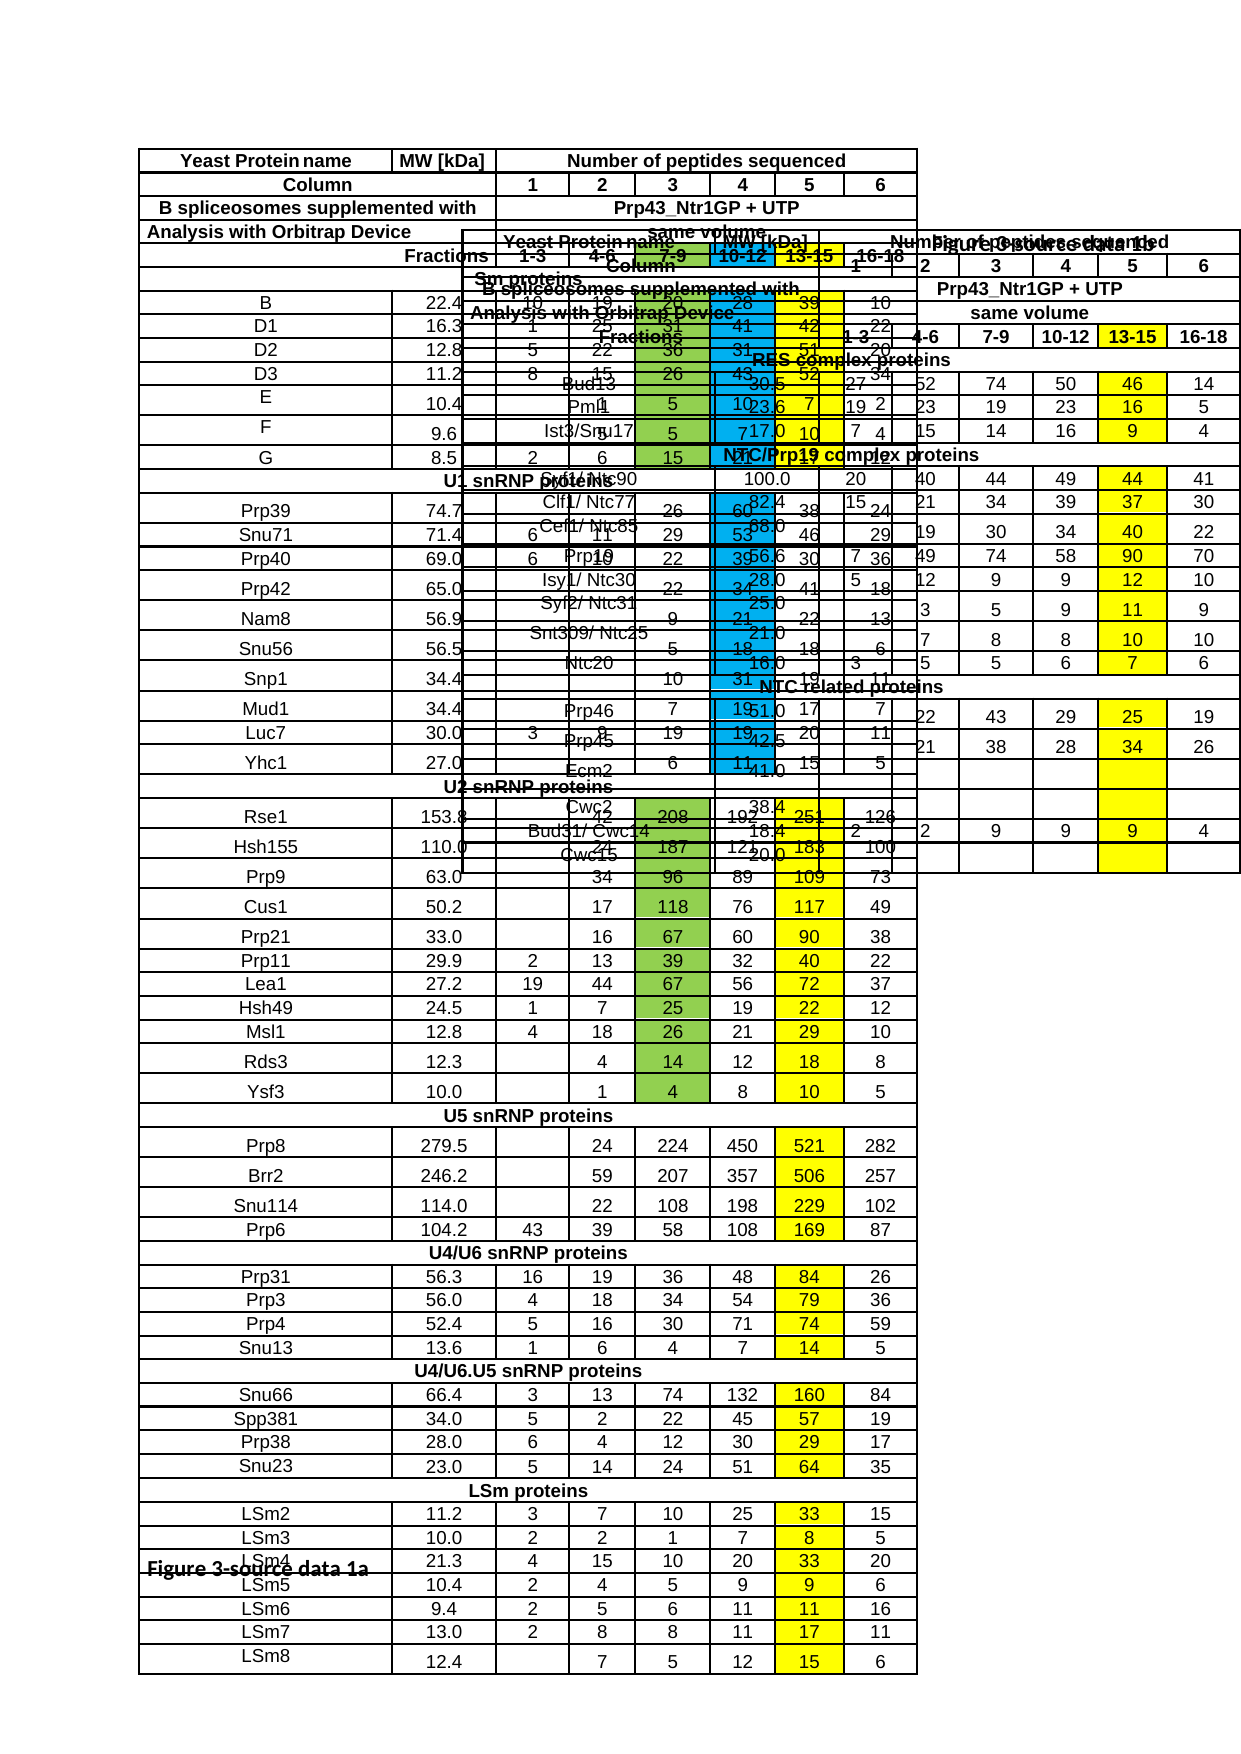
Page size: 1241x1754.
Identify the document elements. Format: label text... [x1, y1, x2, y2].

table_cell Pml1 [464, 396, 714, 418]
table_cell Snu56 [140, 631, 391, 659]
table_cell 7 [570, 997, 634, 1018]
table_cell 49 [1034, 467, 1097, 489]
table_cell 28.0 [716, 568, 818, 590]
table_cell Prp3 [140, 1289, 391, 1311]
table_cell 90 [1099, 545, 1166, 566]
table_cell 71 [711, 1313, 774, 1334]
table_cell 15 [845, 1503, 916, 1524]
table_cell 10 [636, 1550, 709, 1572]
table_cell 39 [570, 1218, 634, 1240]
table_cell [497, 889, 568, 917]
table_cell 6 [570, 1337, 634, 1358]
table_cell 20 [711, 1550, 774, 1572]
table_cell LSm3 [140, 1527, 391, 1548]
table_cell 59 [570, 1158, 634, 1186]
table_cell 52 [893, 373, 958, 394]
table_cell 44 [960, 467, 1032, 489]
table_cell 34 [570, 874, 634, 887]
table_cell 21.0 [716, 622, 818, 650]
table_cell Prp43_Ntr1GP + UTP [497, 197, 916, 219]
table_cell 37 [1099, 491, 1166, 512]
table_cell 14 [636, 1044, 709, 1072]
table_cell NTC related proteins [464, 676, 1239, 697]
table_cell 8 [845, 1044, 916, 1072]
table_cell LSm4 [140, 1550, 391, 1572]
table_cell 54 [711, 1289, 774, 1311]
table_cell 3 [820, 652, 891, 674]
table_cell 34.4 [393, 661, 461, 689]
table_cell 46 [1099, 373, 1166, 394]
table_cell 44 [1099, 467, 1166, 489]
table_cell 58 [636, 1218, 709, 1240]
table_cell [893, 790, 958, 818]
table_cell 65.0 [393, 571, 461, 599]
table_cell 6 [636, 1598, 709, 1619]
table_cell 30.5 [716, 373, 818, 394]
table_cell [893, 760, 958, 788]
table_cell 84 [845, 1384, 916, 1405]
table_cell 12.8 [393, 1021, 495, 1042]
table_cell 104.2 [393, 1218, 495, 1240]
table_cell 24.5 [393, 997, 495, 1018]
table_cell 25.0 [716, 592, 818, 620]
table_cell U4/U6 snRNP proteins [140, 1242, 916, 1263]
table_cell 9 [1168, 592, 1239, 620]
table_cell 9 [776, 1574, 843, 1596]
table_cell 41 [1168, 467, 1239, 489]
table_cell 4 [1034, 255, 1097, 276]
table_cell 5 [845, 1337, 916, 1358]
table_cell 22 [845, 950, 916, 971]
table_cell 50 [1034, 373, 1097, 394]
table_cell Prp40 [140, 548, 391, 569]
table_cell 8 [960, 622, 1032, 650]
table_cell 2 [570, 1527, 634, 1548]
table_cell 6 [1168, 652, 1239, 674]
table_cell 66.4 [393, 1384, 495, 1405]
table_cell Brr2 [140, 1158, 391, 1186]
table_cell 11.2 [393, 363, 461, 384]
table_cell 108 [711, 1218, 774, 1240]
table_cell 19 [1168, 700, 1239, 727]
table_cell Prp43_Ntr1GP + UTP [820, 278, 1239, 300]
table_cell 15 [820, 491, 891, 512]
table_cell 30 [1168, 491, 1239, 512]
table_cell 10-12 [1034, 325, 1097, 347]
table_cell [820, 700, 891, 727]
table_cell 357 [711, 1158, 774, 1186]
table_cell 58 [1034, 545, 1097, 566]
table_cell D2 [140, 339, 391, 361]
table_cell 34 [636, 1289, 709, 1311]
table_cell 42.5 [716, 730, 818, 758]
table_cell 14 [1168, 373, 1239, 394]
table_cell E [140, 386, 391, 414]
table_cell 3 [960, 255, 1032, 276]
table_cell 1 [636, 1527, 709, 1548]
table_cell [497, 1158, 568, 1186]
table_cell 38 [845, 920, 916, 947]
table_cell Prp46 [464, 700, 714, 727]
table_cell 169 [776, 1218, 843, 1240]
table_cell Cus1 [140, 889, 391, 917]
table_cell U5 snRNP proteins [140, 1104, 916, 1126]
table_cell 9.4 [393, 1598, 495, 1619]
table_cell [497, 1645, 568, 1673]
table_cell 2 [497, 1527, 568, 1548]
table_cell 132 [711, 1384, 774, 1405]
table_cell Bud31/ Cwc14 [464, 820, 714, 841]
table_cell 9 [1099, 820, 1166, 841]
table_cell 72 [776, 973, 843, 995]
table_cell 56 [711, 973, 774, 995]
table_cell 26 [845, 1266, 916, 1287]
table_cell LSm7 [140, 1621, 391, 1643]
table_cell 10 [776, 1074, 843, 1102]
table_cell D1 [140, 315, 391, 337]
table_cell 28.0 [393, 1431, 495, 1453]
table_cell Analysis with Orbitrap Device [464, 302, 818, 323]
table_cell 6 [845, 1574, 916, 1596]
table_cell 56.3 [393, 1266, 495, 1287]
table_cell 8 [636, 1621, 709, 1643]
table_cell 19 [570, 1266, 634, 1287]
table_cell 51 [711, 1455, 774, 1477]
table_cell 4 [497, 1021, 568, 1042]
table_cell 25 [1099, 700, 1166, 727]
table_cell 33 [776, 1550, 843, 1572]
table_cell 8 [711, 1074, 774, 1102]
table_cell [497, 1044, 568, 1072]
table_cell 7 [711, 1527, 774, 1548]
table_cell 70 [1168, 545, 1239, 566]
table_cell 5 [845, 1527, 916, 1548]
table_cell Isy1/ Ntc30 [464, 568, 714, 590]
table_cell 8 [570, 1621, 634, 1643]
table_cell 11 [845, 1621, 916, 1643]
table_cell 506 [776, 1158, 843, 1186]
table_cell [497, 1188, 568, 1216]
table_cell 76 [711, 889, 774, 917]
table_cell 74 [960, 545, 1032, 566]
table_cell [497, 920, 568, 947]
table_cell 14 [776, 1337, 843, 1358]
table_cell 35 [845, 1455, 916, 1477]
table_cell 102 [845, 1188, 916, 1216]
table_cell [960, 790, 1032, 818]
table_cell 16 [570, 1313, 634, 1334]
table_cell NTC/Prp19 complex proteins [464, 444, 1239, 465]
table_cell 9.6 [393, 416, 461, 444]
table_cell 68.0 [716, 515, 818, 543]
table_cell 3 [497, 1384, 568, 1405]
table_cell 229 [776, 1188, 843, 1216]
table_cell 41.0 [716, 760, 818, 788]
table_cell 74 [960, 373, 1032, 394]
table_cell 9 [1034, 820, 1097, 841]
table_cell 9 [960, 820, 1032, 841]
table_cell [1168, 760, 1239, 788]
table_cell 29 [776, 1021, 843, 1042]
table_cell [893, 844, 958, 872]
table_cell 74 [636, 1384, 709, 1405]
table_cell F [140, 416, 391, 444]
table_cell [1034, 844, 1097, 872]
table_cell 89 [711, 874, 774, 887]
table_cell [960, 844, 1032, 872]
table_cell 2 [570, 174, 634, 195]
table_cell 100.0 [716, 467, 818, 489]
table_cell 18 [570, 1289, 634, 1311]
table_cell 2 [497, 1574, 568, 1596]
table_cell [1099, 790, 1166, 818]
table_cell 1-3 [820, 325, 891, 347]
table_cell U1 snRNP proteins [140, 470, 461, 492]
table_cell LSm6 [140, 1598, 391, 1619]
table_cell Luc7 [140, 722, 391, 743]
table_cell 12 [893, 568, 958, 590]
table_cell 117 [776, 889, 843, 917]
table_cell 7 [570, 1645, 634, 1673]
table_cell Prp31 [140, 1266, 391, 1287]
table_cell 5 [776, 174, 843, 195]
table_cell 16.0 [716, 652, 818, 674]
table_cell Hsh49 [140, 997, 391, 1018]
table_cell 19 [960, 396, 1032, 418]
table_cell 59 [845, 1313, 916, 1334]
table_cell 198 [711, 1188, 774, 1216]
table_cell 60 [711, 920, 774, 947]
table_cell 109 [776, 874, 843, 887]
table_cell 22 [636, 1408, 709, 1429]
table_cell 2 [820, 820, 891, 841]
table_cell [820, 760, 891, 788]
table_cell Rds3 [140, 1044, 391, 1072]
table_cell Snu23 [140, 1455, 391, 1477]
table_cell D3 [140, 363, 391, 384]
table_cell Snu66 [140, 1384, 391, 1405]
table_cell 8.5 [393, 446, 461, 468]
table_header MW [kDa] [393, 150, 495, 171]
table_cell same volume [820, 302, 1239, 323]
table_cell 1 [570, 1074, 634, 1102]
table_cell 10.4 [393, 1574, 495, 1596]
table_cell 7 [893, 622, 958, 650]
table_cell 1 [820, 255, 891, 276]
table_cell 18.4 [716, 820, 818, 841]
table_cell 153.8 [393, 799, 461, 827]
table_cell 22.4 [393, 292, 461, 313]
table_cell 9 [711, 1574, 774, 1596]
table_cell 34.0 [393, 1408, 495, 1429]
table_cell Snu71 [140, 524, 391, 545]
table_cell 56.5 [393, 631, 461, 659]
table_cell Rse1 [140, 799, 391, 827]
table_cell RES complex proteins [464, 349, 1239, 371]
table_cell Cwc2 [464, 790, 714, 818]
table_cell 6 [497, 1431, 568, 1453]
table_cell Ecm2 [464, 760, 714, 788]
table_cell [1099, 760, 1166, 788]
table_cell 26 [636, 1021, 709, 1042]
table_cell 16 [845, 1598, 916, 1619]
table_cell 9 [1034, 568, 1097, 590]
table_cell [1168, 844, 1239, 872]
table_cell 6 [1168, 255, 1239, 276]
table_cell 30 [711, 1431, 774, 1453]
table_cell 30 [960, 515, 1032, 543]
table_cell 16 [1034, 420, 1097, 442]
table_cell 5 [636, 1645, 709, 1673]
table_cell 32 [711, 950, 774, 971]
table_cell 11 [711, 1598, 774, 1619]
table_cell 8 [776, 1527, 843, 1548]
table_cell 23 [1034, 396, 1097, 418]
table_cell Prp38 [140, 1431, 391, 1453]
table_cell Prp42 [140, 571, 391, 599]
table_cell [820, 515, 891, 543]
table_header Number of peptides sequenced [820, 231, 1239, 252]
table_cell 3 [893, 592, 958, 620]
table_cell 450 [711, 1128, 774, 1156]
table_cell 56.0 [393, 1289, 495, 1311]
table_cell Ist3/Snu17 [464, 420, 714, 442]
table_cell 4-6 [893, 325, 958, 347]
table_cell 13.6 [393, 1337, 495, 1358]
table_cell LSm proteins [140, 1479, 916, 1501]
table_cell 27 [820, 373, 891, 394]
table_cell 19 [820, 396, 891, 418]
table_cell 16 [1099, 396, 1166, 418]
table_header MW [kDa] [716, 231, 818, 252]
table_cell 25 [711, 1503, 774, 1524]
table_cell 12.3 [393, 1044, 495, 1072]
table_cell B spliceosomes supplemented with [140, 197, 495, 219]
table_cell 2 [893, 255, 958, 276]
table_cell 30.0 [393, 722, 461, 743]
table_cell 6 [845, 1645, 916, 1673]
table_cell Column [464, 255, 818, 276]
table_cell 257 [845, 1158, 916, 1186]
table_cell 7 [570, 1503, 634, 1524]
table_cell 64 [776, 1455, 843, 1477]
table_cell Prp4 [140, 1313, 391, 1334]
table_cell 10 [845, 1021, 916, 1042]
table_cell 43 [960, 700, 1032, 727]
table_cell 39 [636, 950, 709, 971]
table_cell [497, 1074, 568, 1102]
table_cell 12 [845, 997, 916, 1018]
table_cell 44 [570, 973, 634, 995]
table_cell Snt309/ Ntc25 [464, 622, 714, 650]
table_cell 49 [893, 545, 958, 566]
table_cell 11 [711, 1621, 774, 1643]
table_cell LSm8 [140, 1645, 391, 1673]
table_cell 84 [776, 1266, 843, 1287]
table_cell 4 [636, 1074, 709, 1102]
table_cell 10.0 [393, 1074, 495, 1102]
table_cell 52.4 [393, 1313, 495, 1334]
table_cell 110.0 [393, 829, 461, 857]
table_cell Cef1/ Ntc85 [464, 515, 714, 543]
table_cell 96 [636, 874, 709, 887]
table_cell Prp39 [140, 494, 391, 522]
table_cell 3 [497, 1503, 568, 1524]
table_cell 22 [776, 997, 843, 1018]
table_cell Snp1 [140, 661, 391, 689]
table_cell 4 [711, 174, 774, 195]
table_cell 7 [711, 1337, 774, 1358]
table_cell 33 [776, 1503, 843, 1524]
table_cell 1 [497, 174, 568, 195]
table_cell 15 [776, 1645, 843, 1673]
table_cell 246.2 [393, 1158, 495, 1186]
table_cell 34.4 [393, 692, 461, 719]
table_cell 12 [1099, 568, 1166, 590]
table_cell 34 [1099, 730, 1166, 758]
table_cell [820, 730, 891, 758]
table_cell 13-15 [1099, 325, 1166, 347]
table_cell 5 [820, 568, 891, 590]
table_cell 14 [960, 420, 1032, 442]
table_cell Hsh155 [140, 829, 391, 857]
table_cell 16.3 [393, 315, 461, 337]
table_cell Prp19 [464, 545, 714, 566]
table_cell 5 [497, 1455, 568, 1477]
table_header Number of peptides sequenced [497, 150, 916, 171]
table_cell 18 [570, 1021, 634, 1042]
table_cell 4 [1168, 820, 1239, 841]
table_cell 282 [845, 1128, 916, 1156]
table_cell 57 [776, 1408, 843, 1429]
table_cell 9 [1034, 592, 1097, 620]
table_cell 5 [1168, 396, 1239, 418]
table_cell 13.0 [393, 1621, 495, 1643]
table_cell U2 snRNP proteins [140, 775, 461, 797]
table_cell 10.0 [393, 1527, 495, 1548]
table_cell 24 [570, 1128, 634, 1156]
table_cell 27.2 [393, 973, 495, 995]
table_cell 2 [497, 950, 568, 971]
table_cell 13 [570, 950, 634, 971]
table_cell 10.4 [393, 386, 461, 414]
table_cell Syf2/ Ntc31 [464, 592, 714, 620]
table_cell [1034, 790, 1097, 818]
table_cell 4 [570, 1431, 634, 1453]
table_cell 5 [636, 1574, 709, 1596]
table_cell 45 [711, 1408, 774, 1429]
table_cell 20 [820, 467, 891, 489]
table_cell 13 [570, 1384, 634, 1405]
table_cell 22 [1168, 515, 1239, 543]
table_cell 15 [893, 420, 958, 442]
table_cell 29 [776, 1431, 843, 1453]
table_cell Msl1 [140, 1021, 391, 1042]
table_cell 74 [776, 1313, 843, 1334]
table_cell [820, 844, 891, 872]
table_cell 22 [893, 700, 958, 727]
table_cell Fractions [140, 244, 461, 266]
table_cell 7 [820, 545, 891, 566]
table_cell Cwc15 [464, 844, 714, 872]
table_cell 17 [776, 1621, 843, 1643]
table_cell Mud1 [140, 692, 391, 719]
table_cell 21 [893, 491, 958, 512]
table_cell 12 [711, 1044, 774, 1072]
table_cell 16 [570, 920, 634, 947]
table_cell Syf1/ Ntc90 [464, 467, 714, 489]
table_cell [820, 592, 891, 620]
table_cell 5 [845, 1074, 916, 1102]
table_cell 5 [497, 1313, 568, 1334]
table_cell Fractions [464, 325, 818, 347]
table_cell [820, 622, 891, 650]
table_cell 36 [845, 1289, 916, 1311]
table_cell B [140, 292, 391, 313]
table_cell 11 [1099, 592, 1166, 620]
table_cell Prp21 [140, 920, 391, 947]
table_cell 30 [636, 1313, 709, 1334]
table_cell 114.0 [393, 1188, 495, 1216]
table_cell [820, 790, 891, 818]
table_cell 19 [711, 997, 774, 1018]
table_cell Snu13 [140, 1337, 391, 1358]
table_cell 4 [1168, 420, 1239, 442]
table_cell 34 [960, 491, 1032, 512]
table_cell 29 [1034, 700, 1097, 727]
table_cell 14 [570, 1455, 634, 1477]
table_cell 21.3 [393, 1550, 495, 1572]
table_cell 27.0 [393, 745, 461, 773]
table_cell 7 [820, 420, 891, 442]
table_cell 4 [497, 1289, 568, 1311]
table_cell 36 [636, 1266, 709, 1287]
table_cell 11.2 [393, 1503, 495, 1524]
table_cell 17.0 [716, 420, 818, 442]
table_cell 40 [1099, 515, 1166, 543]
table_cell 5 [1099, 255, 1166, 276]
table_cell 82.4 [716, 491, 818, 512]
table_cell B spliceosomes supplemented with [464, 278, 818, 300]
table_cell Prp6 [140, 1218, 391, 1240]
table_cell 56.6 [716, 545, 818, 566]
table_cell 22 [570, 1188, 634, 1216]
table_header Yeast Protein name [464, 231, 714, 252]
table_cell 21 [711, 1021, 774, 1042]
table_cell [1099, 844, 1166, 872]
table_cell 11 [776, 1598, 843, 1619]
table_cell 17 [570, 889, 634, 917]
table_cell 10 [636, 1503, 709, 1524]
table_cell 19 [497, 973, 568, 995]
table_cell 5 [497, 1408, 568, 1429]
table_cell 39 [1034, 491, 1097, 512]
table_cell 40 [893, 467, 958, 489]
table_cell Bud13 [464, 373, 714, 394]
table_cell 10 [1168, 568, 1239, 590]
table_header Yeast Protein name [140, 150, 391, 171]
table_cell 4 [636, 1337, 709, 1358]
table_cell 26 [1168, 730, 1239, 758]
table_cell 79 [776, 1289, 843, 1311]
table_cell 69.0 [393, 548, 461, 569]
table_cell Sm proteins [140, 268, 461, 289]
table_cell 21 [893, 730, 958, 758]
table_cell 56.9 [393, 601, 461, 629]
table_cell 18 [776, 1044, 843, 1072]
table_cell 5 [960, 652, 1032, 674]
table_cell 118 [636, 889, 709, 917]
table_cell 6 [845, 174, 916, 195]
table_cell [1034, 760, 1097, 788]
table_cell Ysf3 [140, 1074, 391, 1102]
table_cell Analysis with Orbitrap Device [140, 221, 495, 242]
table_cell 19 [845, 1408, 916, 1429]
table_cell Prp11 [140, 950, 391, 971]
table_cell 20 [845, 1550, 916, 1572]
table_cell 2 [497, 1598, 568, 1619]
table_cell 5 [960, 592, 1032, 620]
table_cell 67 [636, 973, 709, 995]
table_cell 38.4 [716, 790, 818, 818]
table_cell 16-18 [1168, 325, 1239, 347]
table_cell 207 [636, 1158, 709, 1186]
table_cell 23.6 [716, 396, 818, 418]
table_cell Nam8 [140, 601, 391, 629]
table_cell 37 [845, 973, 916, 995]
table_cell 50.2 [393, 889, 495, 917]
table_cell 17 [845, 1431, 916, 1453]
table_cell 1 [497, 997, 568, 1018]
table_cell 23 [893, 396, 958, 418]
table_cell Prp8 [140, 1128, 391, 1156]
table_cell 74.7 [393, 494, 461, 522]
table_cell 224 [636, 1128, 709, 1156]
table_cell 90 [776, 920, 843, 947]
table_cell 521 [776, 1128, 843, 1156]
table_cell U4/U6.U5 snRNP proteins [140, 1360, 916, 1382]
table_cell 4 [497, 1550, 568, 1572]
table_cell 51.0 [716, 700, 818, 727]
table_cell 9 [960, 568, 1032, 590]
table_cell 6 [1034, 652, 1097, 674]
table_cell 2 [893, 820, 958, 841]
table_cell 23.0 [393, 1455, 495, 1477]
table_cell 279.5 [393, 1128, 495, 1156]
table_cell 12 [636, 1431, 709, 1453]
table_cell Clf1/ Ntc77 [464, 491, 714, 512]
table_cell 73 [845, 874, 916, 887]
table_cell G [140, 446, 391, 468]
table_cell 43 [497, 1218, 568, 1240]
table_cell 87 [845, 1218, 916, 1240]
table_cell 7 [1099, 652, 1166, 674]
table_cell Column [140, 174, 495, 195]
table_cell [960, 760, 1032, 788]
table_cell 9 [1099, 420, 1166, 442]
table_cell 10 [1168, 622, 1239, 650]
table_cell 16 [497, 1266, 568, 1287]
table_cell 67 [636, 920, 709, 947]
table_cell 24 [636, 1455, 709, 1477]
table_cell 12.8 [393, 339, 461, 361]
table_cell 29.9 [393, 950, 495, 971]
table_cell 2 [497, 1621, 568, 1643]
table_cell [497, 1128, 568, 1156]
table_cell 15 [570, 1550, 634, 1572]
table_cell 108 [636, 1188, 709, 1216]
table_cell 12.4 [393, 1645, 495, 1673]
table_cell 48 [711, 1266, 774, 1287]
table_cell Snu114 [140, 1188, 391, 1216]
table_cell 4 [570, 1574, 634, 1596]
table_cell 28 [1034, 730, 1097, 758]
table_cell [497, 874, 568, 887]
table_cell 7-9 [960, 325, 1032, 347]
table_cell 1 [497, 1337, 568, 1358]
table_cell 25 [636, 997, 709, 1018]
table_cell 12 [711, 1645, 774, 1673]
table_cell 160 [776, 1384, 843, 1405]
table_cell Ntc20 [464, 652, 714, 674]
table_cell [1168, 790, 1239, 818]
table_cell 38 [960, 730, 1032, 758]
table_cell 5 [893, 652, 958, 674]
table_cell 8 [1034, 622, 1097, 650]
table_cell 63.0 [393, 859, 495, 887]
table_cell 10 [1099, 622, 1166, 650]
table_cell 33.0 [393, 920, 495, 947]
table_cell 40 [776, 950, 843, 971]
table_cell Yhc1 [140, 745, 391, 773]
table_cell Lea1 [140, 973, 391, 995]
table_cell LSm2 [140, 1503, 391, 1524]
table_cell 5 [570, 1598, 634, 1619]
table_cell 34 [1034, 515, 1097, 543]
table_cell 49 [845, 889, 916, 917]
table_cell 4 [570, 1044, 634, 1072]
table_cell Prp45 [464, 730, 714, 758]
table_cell 71.4 [393, 524, 461, 545]
table_cell LSm5 [140, 1574, 391, 1596]
table_cell 3 [636, 174, 709, 195]
table_cell Prp9 [140, 859, 391, 887]
table_cell 20.0 [716, 844, 818, 872]
table_cell Spp381 [140, 1408, 391, 1429]
table_cell 19 [893, 515, 958, 543]
table_cell 2 [570, 1408, 634, 1429]
